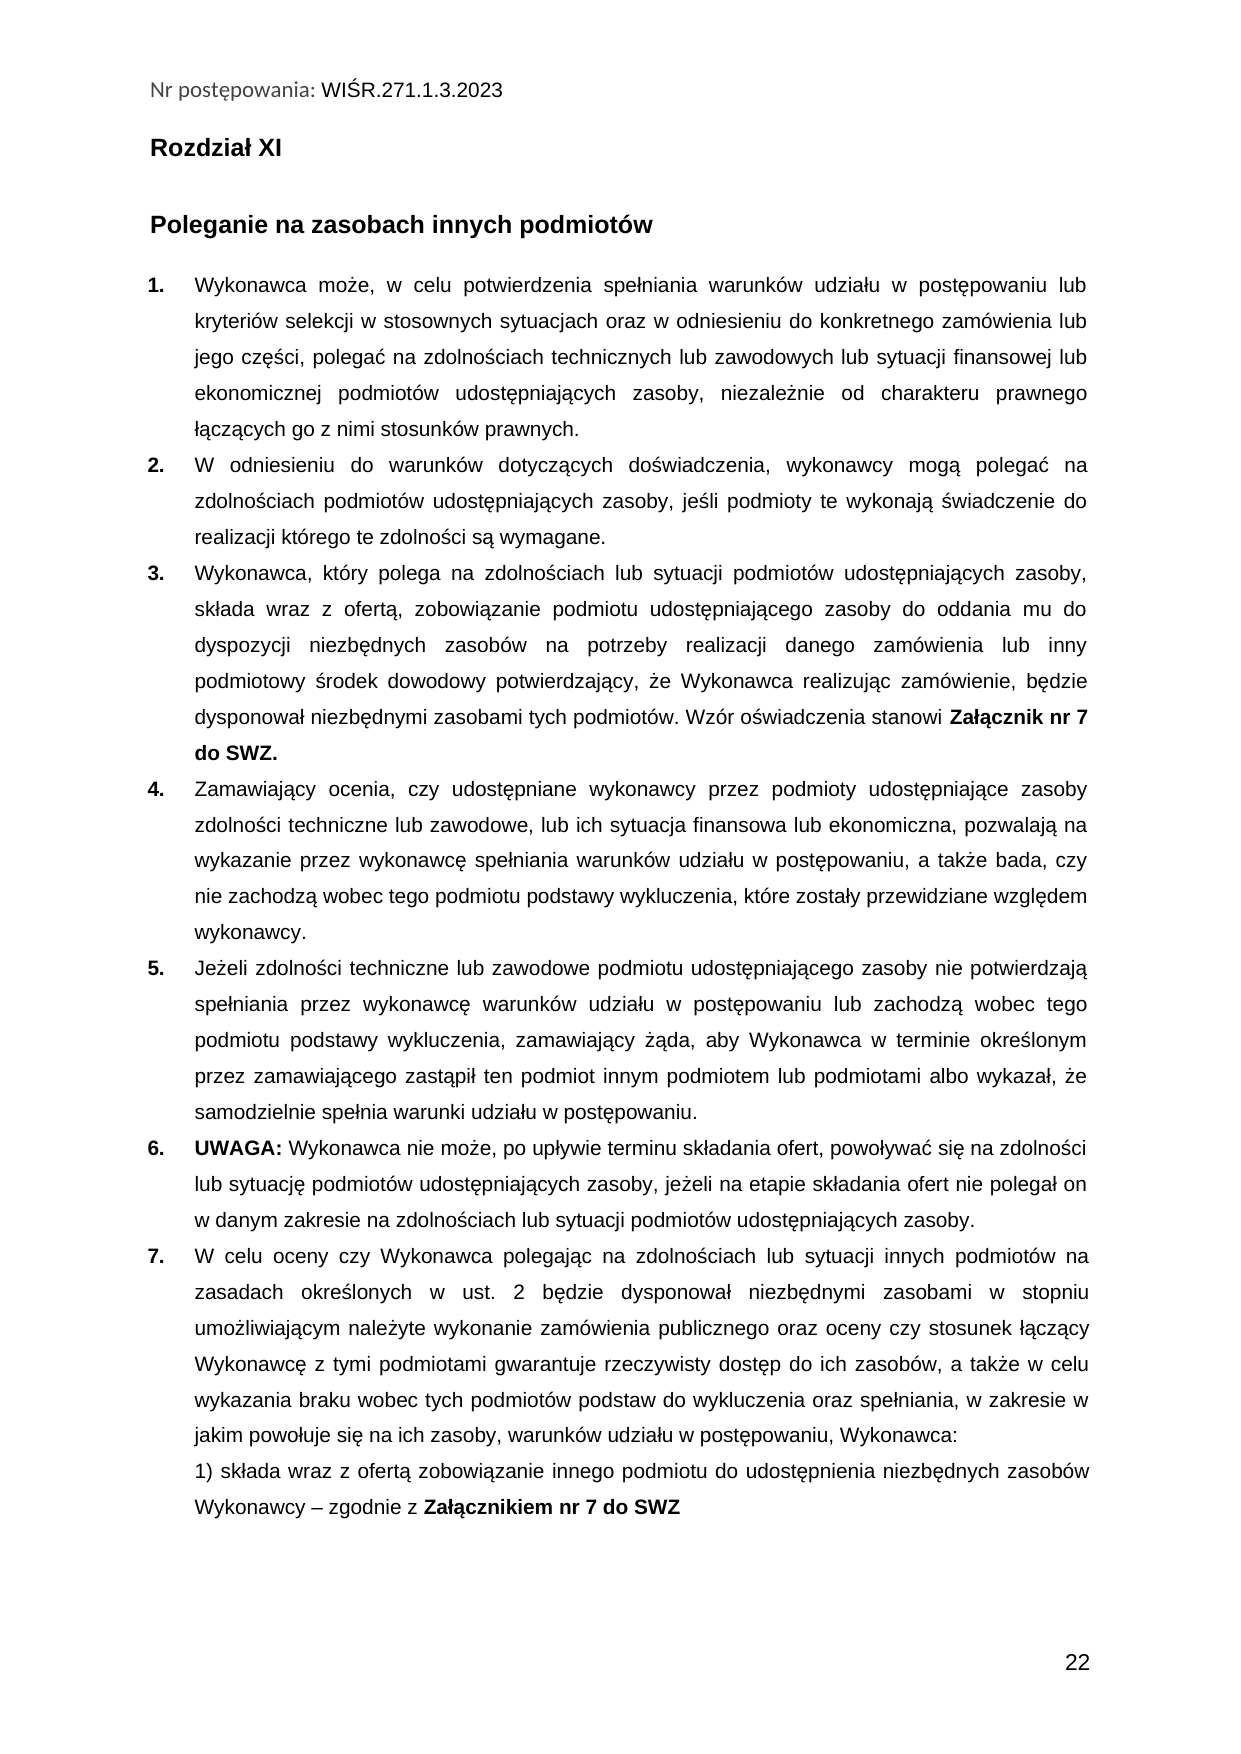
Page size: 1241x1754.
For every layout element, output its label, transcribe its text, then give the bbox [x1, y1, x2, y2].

list Zamawiający ocenia, czy udostępniane wykonawcy przez podmioty udostępniające zasoby zdolności techniczne lub zawodowe, lub ich sytuacja finansowa lub ekonomiczna, pozwalają na wykazanie przez wykonawcę spełniania warunków udziału w postępowaniu, a także bada, czy nie zachodzą wobec tego podmiotu podstawy wykluczenia, które zostały przewidziane względem wykonawcy. [147, 776, 1088, 944]
list Jeżeli zdolności techniczne lub zawodowe podmiotu udostępniającego zasoby nie potwierdzają spełniania przez wykonawcę warunków udziału w postępowaniu lub zachodzą wobec tego podmiotu podstawy wykluczenia, zamawiający żąda, aby Wykonawca w terminie określonym przez zamawiającego zastąpił ten podmiot innym podmiotem lub podmiotami albo wykazał, że samodzielnie spełnia warunki udziału w postępowaniu. [147, 956, 1088, 1124]
list W celu oceny czy Wykonawca polegając na zdolnościach lub sytuacji innych podmiotów na zasadach określonych w ust. 2 będzie dysponował niezbędnymi zasobami w stopniu umożliwiającym należyte wykonanie zamówienia publicznego oraz oceny czy stosunek łączący Wykonawcę z tymi podmiotami gwarantuje rzeczywisty dostęp do ich zasobów, a także w celu wykazania braku wobec tych podmiotów podstaw do wykluczenia oraz spełniania, w zakresie w jakim powołuje się na ich zasoby, warunków udziału w postępowaniu, Wykonawca: [147, 1244, 1090, 1447]
list UWAGA: Wykonawca nie może, po upływie terminu składania ofert, powoływać się na zdolności lub sytuację podmiotów udostępniających zasoby, jeżeli na etapie składania ofert nie polegał on w danym zakresie na zdolnościach lub sytuacji podmiotów udostępniających zasoby. [147, 1136, 1088, 1232]
list Wykonawca, który polega na zdolnościach lub sytuacji podmiotów udostępniających zasoby, składa wraz z ofertą, zobowiązanie podmiotu udostępniającego zasoby do oddania mu do dyspozycji niezbędnych zasobów na potrzeby realizacji danego zamówienia lub inny podmiotowy środek dowodowy potwierdzający, że Wykonawca realizując zamówienie, będzie dysponował niezbędnymi zasobami tych podmiotów. Wzór oświadczenia stanowi Załącznik nr 7 do SWZ. [147, 561, 1088, 764]
subtitle Poleganie na zasobach innych podmiotów [150, 210, 1090, 239]
list Wykonawca może, w celu potwierdzenia spełniania warunków udziału w postępowaniu lub kryteriów selekcji w stosownych sytuacjach oraz w odniesieniu do konkretnego zamówienia lub jego części, polegać na zdolnościach technicznych lub zawodowych lub sytuacji finansowej lub ekonomicznej podmiotów udostępniających zasoby, niezależnie od charakteru prawnego łączących go z nimi stosunków prawnych. [147, 273, 1088, 441]
subtitle Rozdział XI [150, 133, 1090, 162]
text 1) składa wraz z ofertą zobowiązanie innego podmiotu do udostępnienia niezbędnych zasobów Wykonawcy – zgodnie z Załącznikiem nr 7 do SWZ [194, 1459, 1090, 1519]
list W odniesieniu do warunków dotyczących doświadczenia, wykonawcy mogą polegać na zdolnościach podmiotów udostępniających zasoby, jeśli podmioty te wykonają świadczenie do realizacji którego te zdolności są wymagane. [147, 453, 1088, 549]
